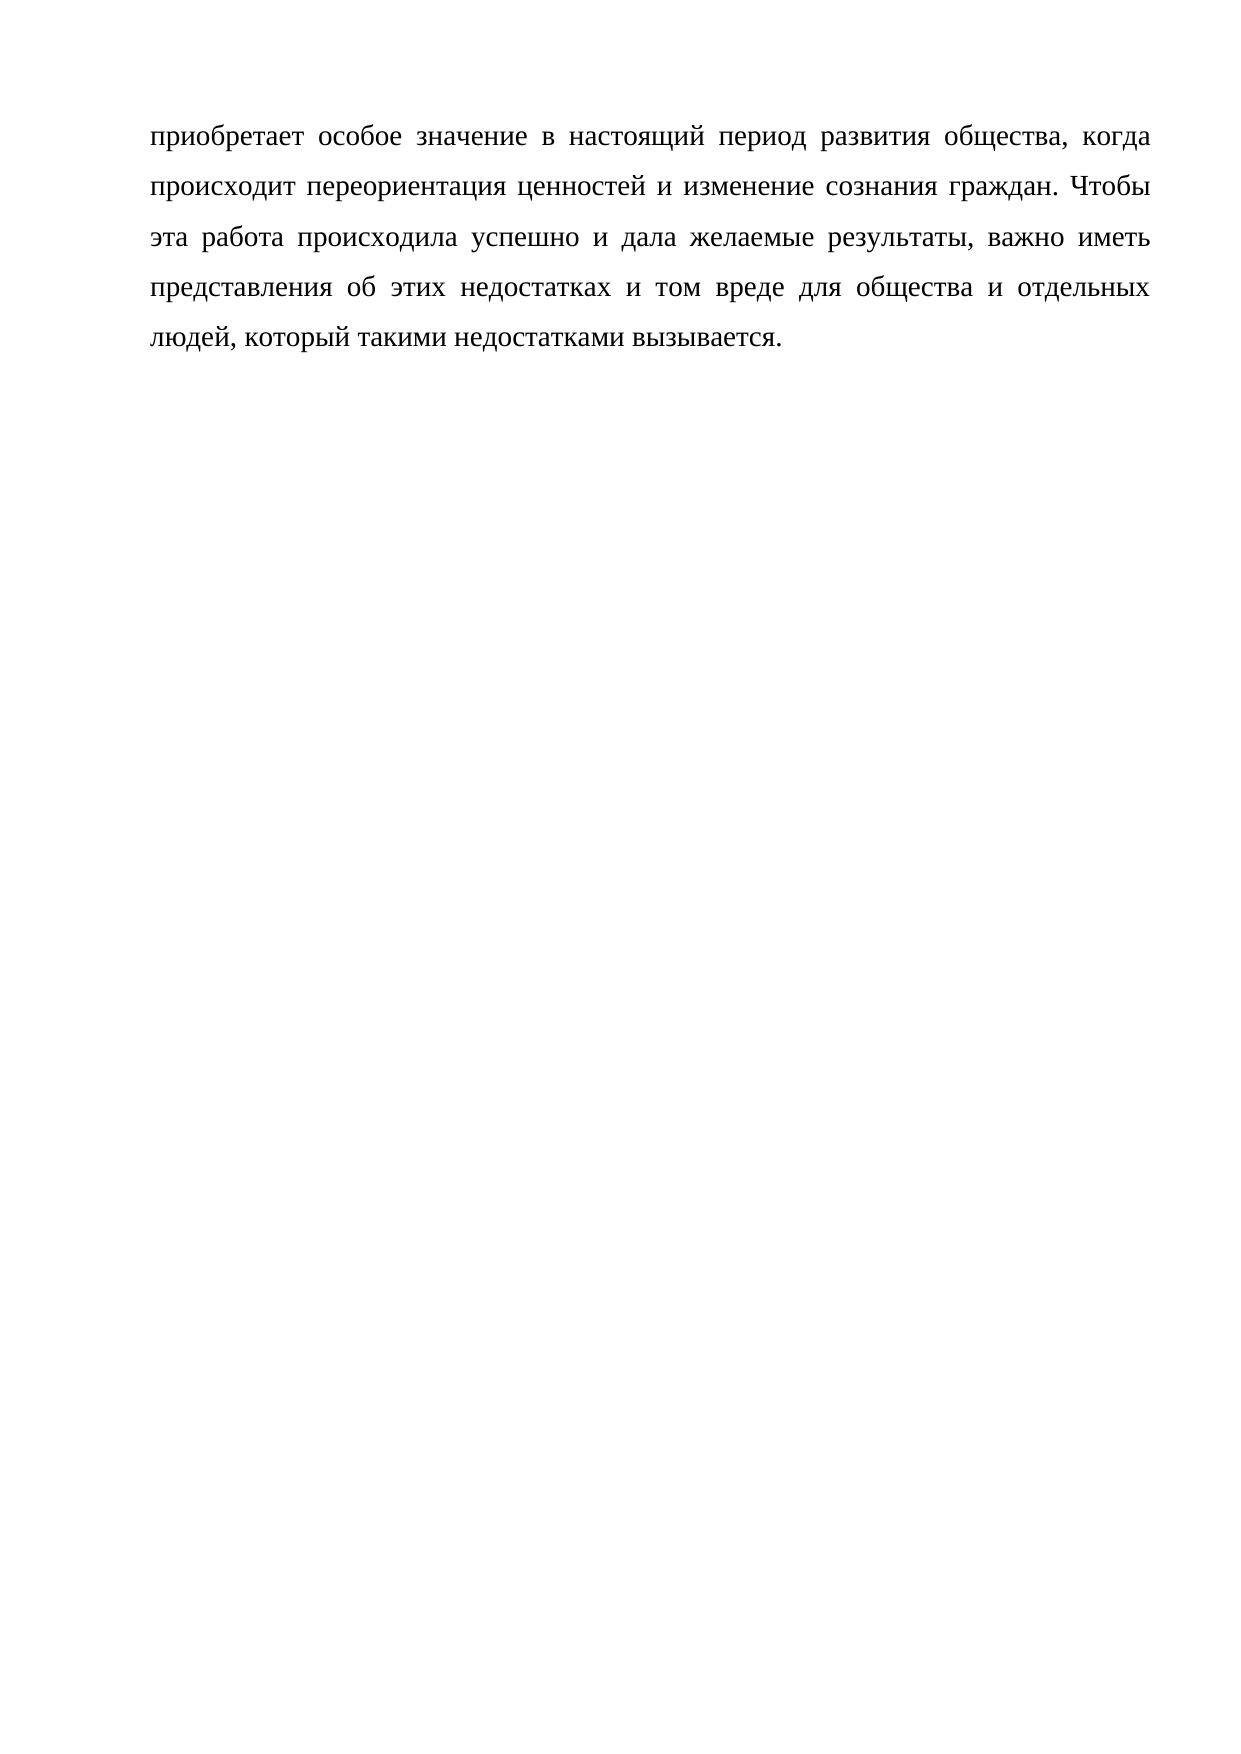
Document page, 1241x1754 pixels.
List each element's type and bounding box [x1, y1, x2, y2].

text [150, 118, 1152, 353]
